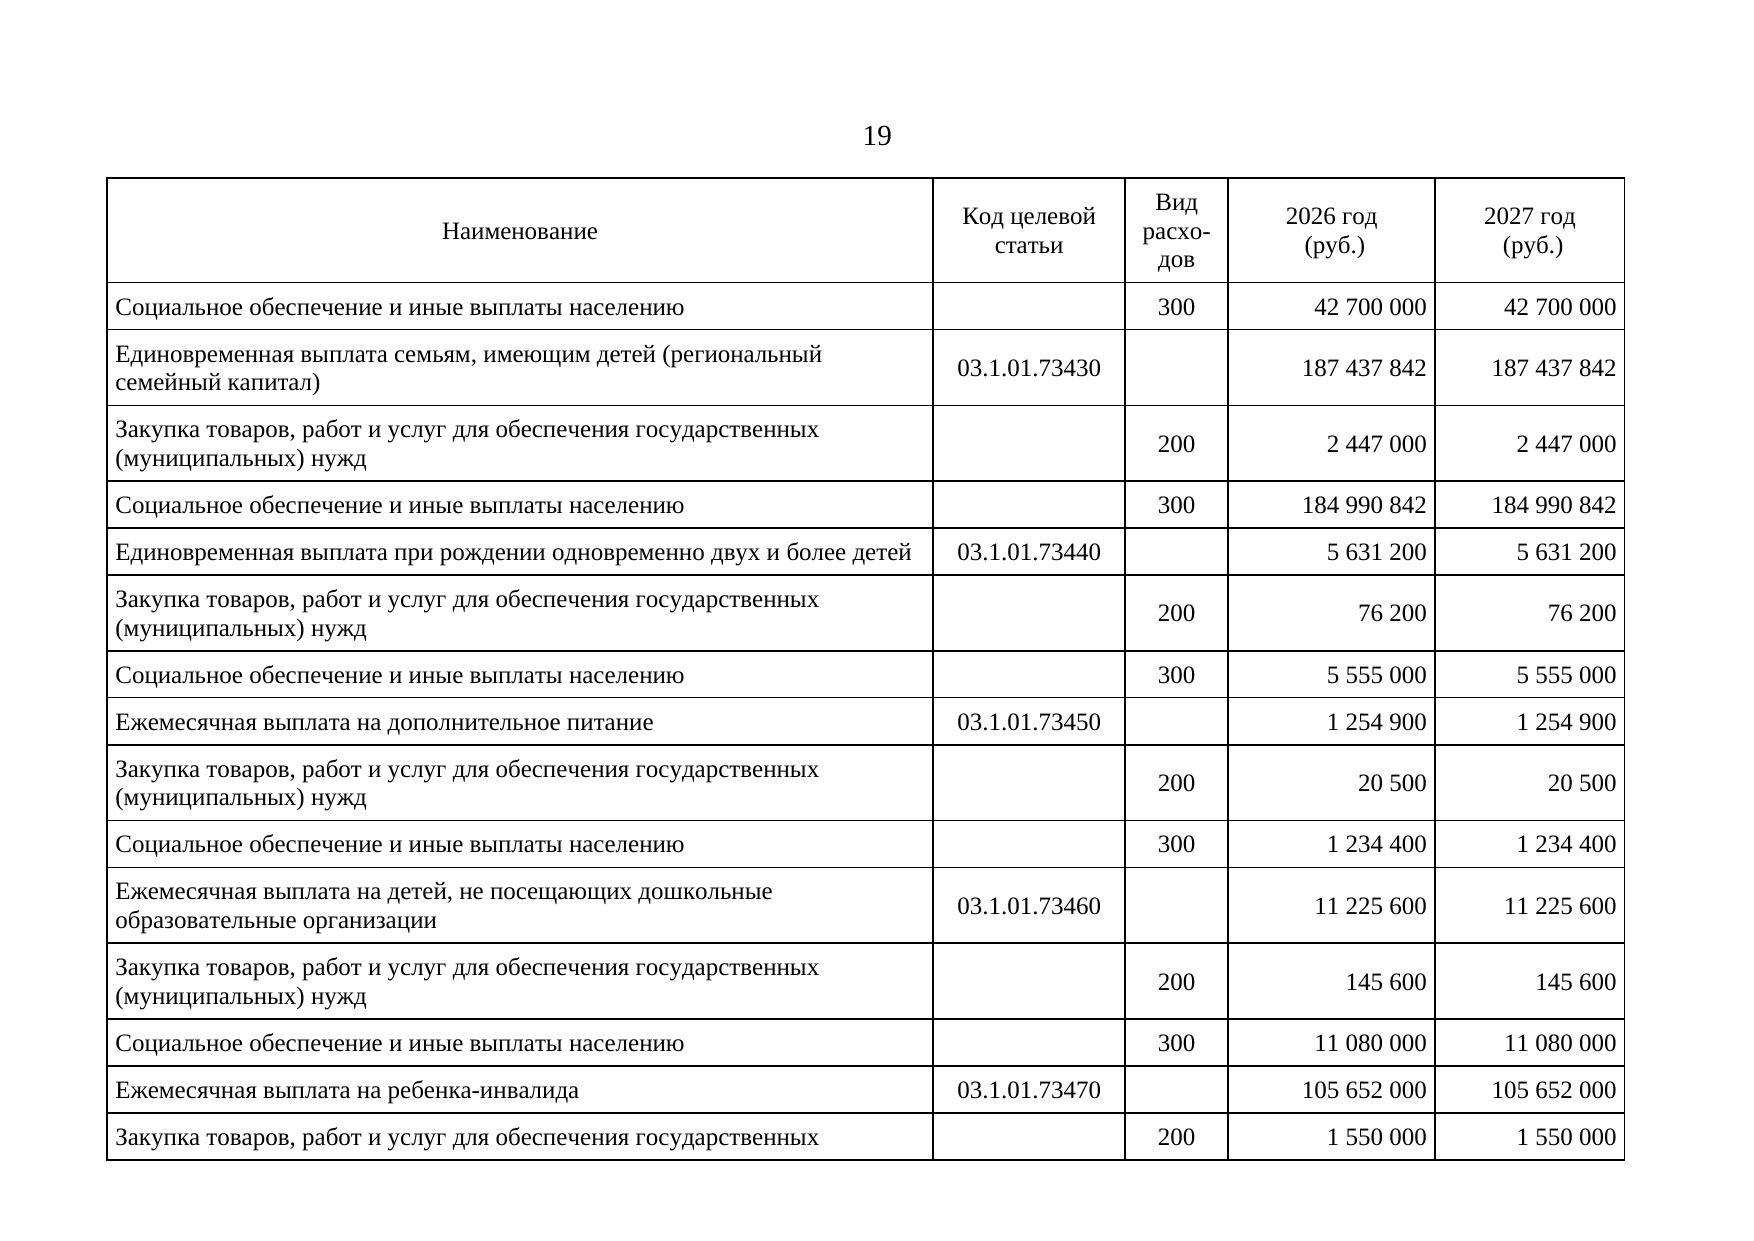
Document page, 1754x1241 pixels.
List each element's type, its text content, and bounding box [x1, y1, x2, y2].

table_cell [1126, 868, 1227, 942]
table_cell 300 [1126, 652, 1227, 697]
table_cell 03.1.01.73440 [934, 529, 1124, 574]
table_cell 03.1.01.73470 [934, 1067, 1124, 1112]
table_cell 03.1.01.73460 [934, 868, 1124, 942]
table_cell 5 555 000 [1436, 652, 1624, 697]
table_cell 11 080 000 [1436, 1020, 1624, 1065]
table_cell [934, 576, 1124, 650]
table_cell 300 [1126, 821, 1227, 867]
table_cell 5 631 200 [1229, 529, 1434, 574]
table_cell 1 550 000 [1229, 1114, 1434, 1159]
table_cell 187 437 842 [1436, 330, 1624, 404]
table_cell 300 [1126, 482, 1227, 527]
table_cell 145 600 [1229, 944, 1434, 1018]
table_cell 42 700 000 [1436, 283, 1624, 329]
table_header [934, 179, 1124, 282]
table_cell 03.1.01.73430 [934, 330, 1124, 404]
table_cell Закупка товаров, работ и услуг для обеспечения государственных (муниципальных) нужд [108, 576, 932, 650]
table_cell Социальное обеспечение и иные выплаты населению [108, 283, 932, 329]
table_cell 2 447 000 [1229, 406, 1434, 480]
table_cell [934, 406, 1124, 480]
table_cell 200 [1126, 576, 1227, 650]
table_cell Социальное обеспечение и иные выплаты населению [108, 821, 932, 867]
table_cell Социальное обеспечение и иные выплаты населению [108, 482, 932, 527]
table_cell 184 990 842 [1436, 482, 1624, 527]
table_cell 300 [1126, 283, 1227, 329]
table_cell [1126, 1067, 1227, 1112]
table_cell 1 234 400 [1229, 821, 1434, 867]
table_cell [934, 283, 1124, 329]
table_cell 76 200 [1229, 576, 1434, 650]
table_cell Единовременная выплата при рождении одновременно двух и более детей [108, 529, 932, 574]
table_cell [934, 821, 1124, 867]
table_cell Социальное обеспечение и иные выплаты населению [108, 1020, 932, 1065]
table_cell 1 550 000 [1436, 1114, 1624, 1159]
table_cell Ежемесячная выплата на детей, не посещающих дошкольные образовательные организации [108, 868, 932, 942]
table_cell [1126, 698, 1227, 744]
table_cell 105 652 000 [1229, 1067, 1434, 1112]
table_cell Единовременная выплата семьям, имеющим детей (региональный семейный капитал) [108, 330, 932, 404]
table_header [108, 179, 932, 282]
table_cell 42 700 000 [1229, 283, 1434, 329]
table_cell Закупка товаров, работ и услуг для обеспечения государственных (муниципальных) нужд [108, 406, 932, 480]
table_cell 1 254 900 [1436, 698, 1624, 744]
table_cell Закупка товаров, работ и услуг для обеспечения государственных (муниципальных) нужд [108, 746, 932, 819]
table_cell 2 447 000 [1436, 406, 1624, 480]
table_cell 5 631 200 [1436, 529, 1624, 574]
table_cell Ежемесячная выплата на ребенка-инвалида [108, 1067, 932, 1112]
table_cell [934, 944, 1124, 1018]
table_cell 200 [1126, 944, 1227, 1018]
table_cell 1 254 900 [1229, 698, 1434, 744]
table_cell 5 555 000 [1229, 652, 1434, 697]
table_cell Ежемесячная выплата на дополнительное питание [108, 698, 932, 744]
table_cell [934, 652, 1124, 697]
table_cell 187 437 842 [1229, 330, 1434, 404]
table_cell 20 500 [1229, 746, 1434, 819]
table_header [1126, 179, 1227, 282]
table_cell 200 [1126, 746, 1227, 819]
table_cell 105 652 000 [1436, 1067, 1624, 1112]
table_cell 1 234 400 [1436, 821, 1624, 867]
table_cell 76 200 [1436, 576, 1624, 650]
table_cell [934, 1114, 1124, 1159]
table_header [1229, 179, 1434, 282]
table_cell 11 225 600 [1436, 868, 1624, 942]
table_cell Закупка товаров, работ и услуг для обеспечения государственных (муниципальных) нужд [108, 944, 932, 1018]
table_cell [934, 746, 1124, 819]
table_cell [934, 1020, 1124, 1065]
table_header [1436, 179, 1624, 282]
table_cell [934, 482, 1124, 527]
table_cell 300 [1126, 1020, 1227, 1065]
table_cell 11 225 600 [1229, 868, 1434, 942]
table_cell 184 990 842 [1229, 482, 1434, 527]
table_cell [108, 1114, 932, 1159]
table_cell 11 080 000 [1229, 1020, 1434, 1065]
table_cell [1126, 529, 1227, 574]
table_cell 145 600 [1436, 944, 1624, 1018]
table_cell Социальное обеспечение и иные выплаты населению [108, 652, 932, 697]
table_cell 03.1.01.73450 [934, 698, 1124, 744]
table_cell 200 [1126, 406, 1227, 480]
table_cell [1126, 330, 1227, 404]
table_cell 20 500 [1436, 746, 1624, 819]
table_cell 200 [1126, 1114, 1227, 1159]
